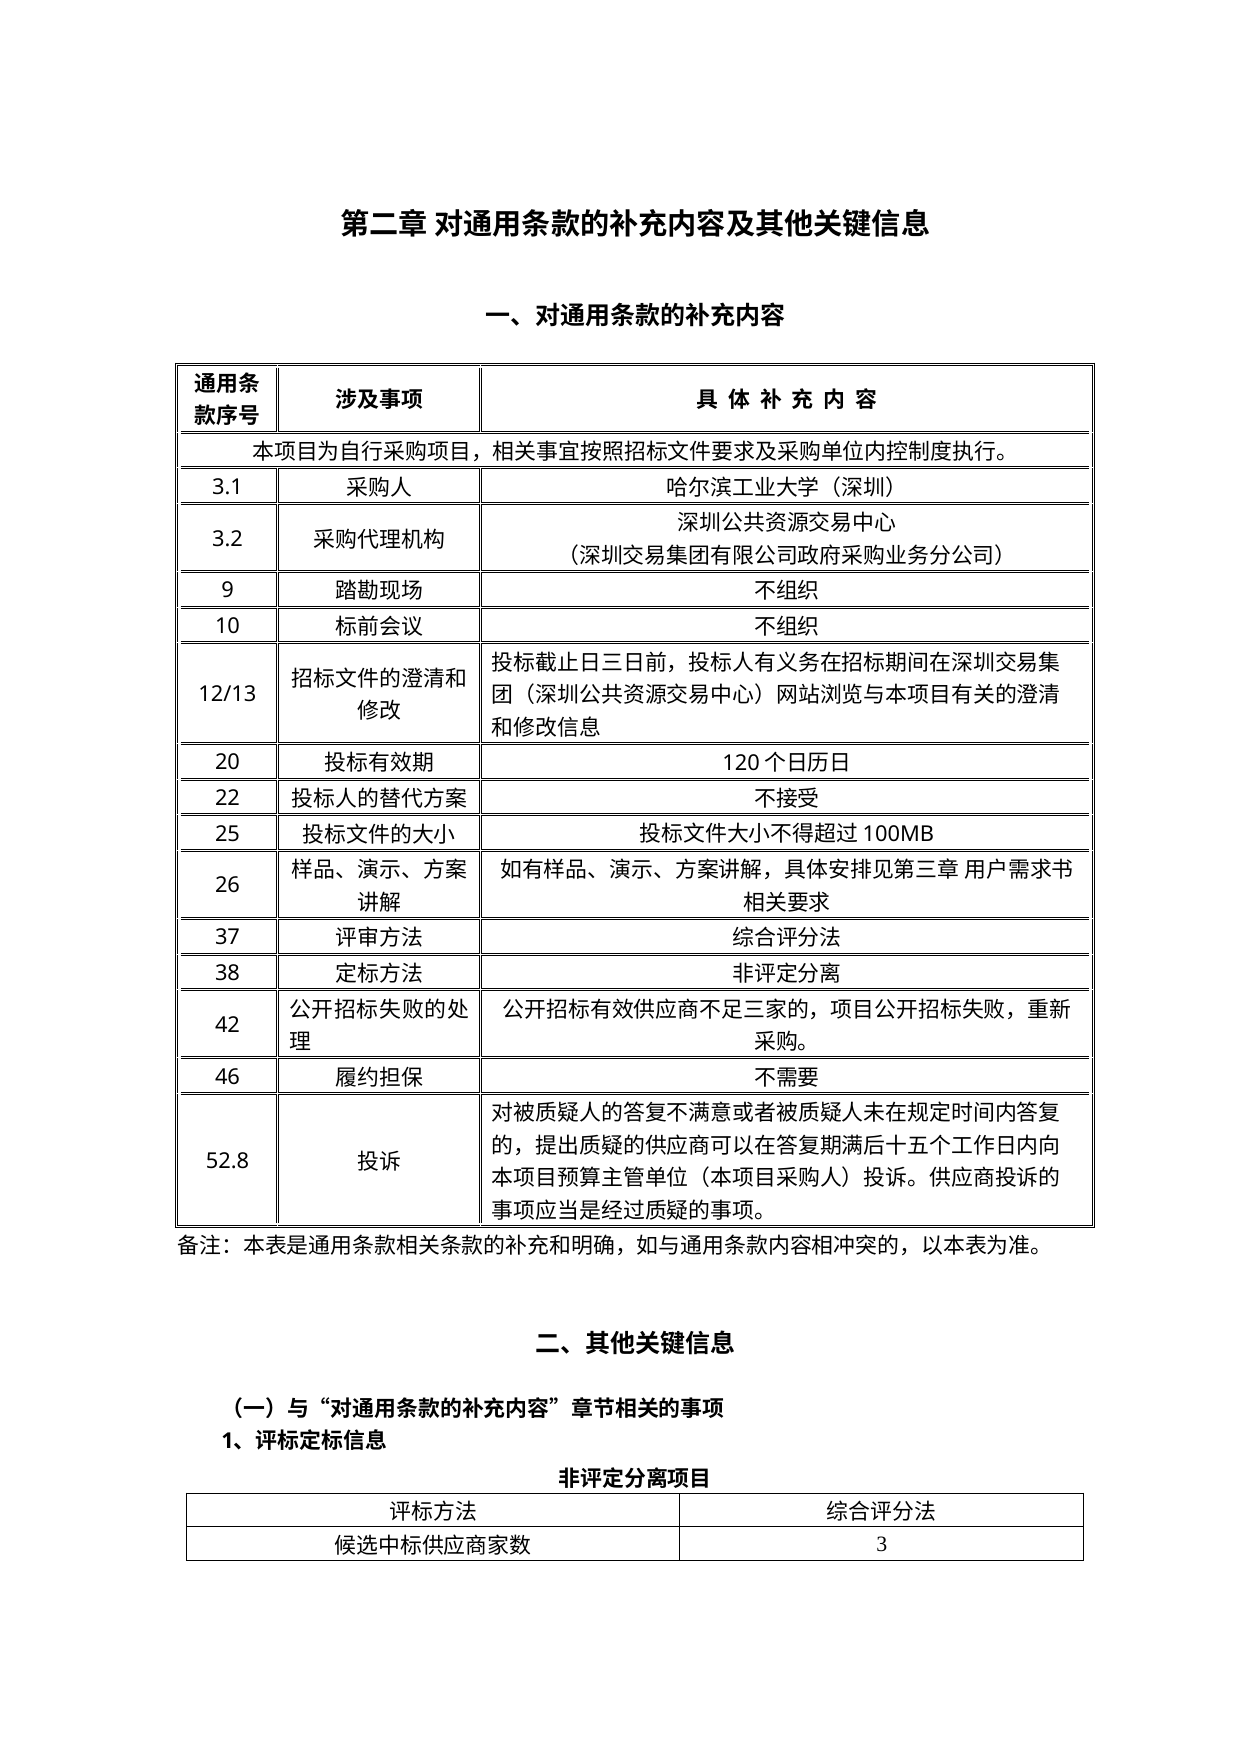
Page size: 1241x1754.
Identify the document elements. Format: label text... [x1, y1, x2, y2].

subtitle 第二章 对通用条款的补充内容及其他关键信息 [177, 189, 1093, 254]
table_cell 不组织 [482, 606, 1092, 641]
table_cell 综合评分法 [482, 917, 1092, 952]
table_cell 20 [178, 742, 276, 777]
subtitle 一、对通用条款的补充内容 [177, 281, 1093, 346]
table_cell 候选中标供应商家数 [187, 1527, 679, 1560]
table_cell 26 [178, 849, 276, 917]
table_cell 9 [177, 570, 278, 606]
table_cell 不组织 [480, 570, 1093, 606]
table_header 具 体 补 充 内 容 [480, 366, 1092, 431]
table_cell 42 [177, 988, 278, 1056]
table_cell 3 [680, 1527, 1083, 1560]
table_cell 12/13 [177, 641, 278, 742]
text 非评定分离项目 [177, 1460, 1093, 1493]
table_cell 踏勘现场 [279, 573, 479, 606]
table_cell 对被质疑人的答复不满意或者被质疑人未在规定时间内答复的，提出质疑的供应商可以在答复期满后十五个工作日内向本项目预算主管单位（本项目采购人）投诉。供应商投诉的事项应当是经过质疑的事项。 [480, 1092, 1092, 1225]
text （一）与“对通用条款的补充内容”章节相关的事项 [177, 1391, 1093, 1423]
table_cell 采购人 [279, 469, 479, 502]
table_cell 投标文件的大小 [279, 816, 479, 849]
text 备注：本表是通用条款相关条款的补充和明确，如与通用条款内容相冲突的，以本表为准。 [177, 1228, 1093, 1261]
table_cell 投标文件大小不得超过100MB [480, 813, 1093, 849]
table_cell 投标截止日三日前，投标人有义务在招标期间在深圳交易集团（深圳公共资源交易中心）网站浏览与本项目有关的澄清和修改信息 [480, 641, 1093, 742]
table_cell 25 [177, 813, 278, 849]
table_cell 公开招标有效供应商不足三家的，项目公开招标失败，重新采购。 [480, 988, 1093, 1056]
table_cell 46 [177, 1056, 278, 1092]
table_header 涉及事项 [278, 366, 480, 431]
table_cell 标前会议 [279, 609, 479, 641]
table_cell 公开招标失败的处理 [279, 991, 479, 1056]
table_cell 如有样品、演示、方案讲解，具体安排见第三章 用户需求书相关要求 [482, 849, 1092, 917]
table_cell 深圳公共资源交易中心 （深圳交易集团有限公司政府采购业务分公司） [482, 502, 1092, 570]
table_cell 10 [178, 606, 276, 641]
table_cell 评审方法 [279, 920, 479, 952]
table_cell 投标有效期 [279, 745, 479, 777]
table_cell 定标方法 [279, 956, 479, 988]
table_cell 52.8 [178, 1092, 278, 1225]
table_cell 38 [178, 953, 276, 988]
table_cell 非评定分离 [482, 953, 1092, 988]
table_cell 37 [178, 917, 276, 952]
table_header 综合评分法 [680, 1494, 1083, 1526]
text 1、评标定标信息 [177, 1423, 1093, 1456]
table_cell 3.1 [177, 466, 278, 502]
table_cell 不接受 [482, 778, 1092, 813]
table_cell 本项目为自行采购项目，相关事宜按照招标文件要求及采购单位内控制度执行。 [178, 431, 1092, 466]
table_header 通用条款序号 [178, 364, 278, 431]
table_cell 哈尔滨工业大学（深圳） [480, 466, 1093, 502]
table_cell 样品、演示、方案讲解 [279, 852, 479, 917]
subtitle 二、其他关键信息 [177, 1309, 1093, 1374]
table_cell 招标文件的澄清和修改 [279, 644, 479, 742]
table_cell 投标人的替代方案 [279, 781, 479, 813]
table_header 评标方法 [187, 1494, 679, 1526]
table_cell 不需要 [480, 1056, 1093, 1092]
table_cell 22 [178, 778, 276, 813]
table_cell 120个日历日 [482, 742, 1092, 777]
table_cell 3.2 [178, 502, 276, 570]
table_cell 履约担保 [279, 1059, 479, 1092]
table_cell 采购代理机构 [279, 505, 479, 570]
table_cell 投诉 [278, 1095, 480, 1225]
